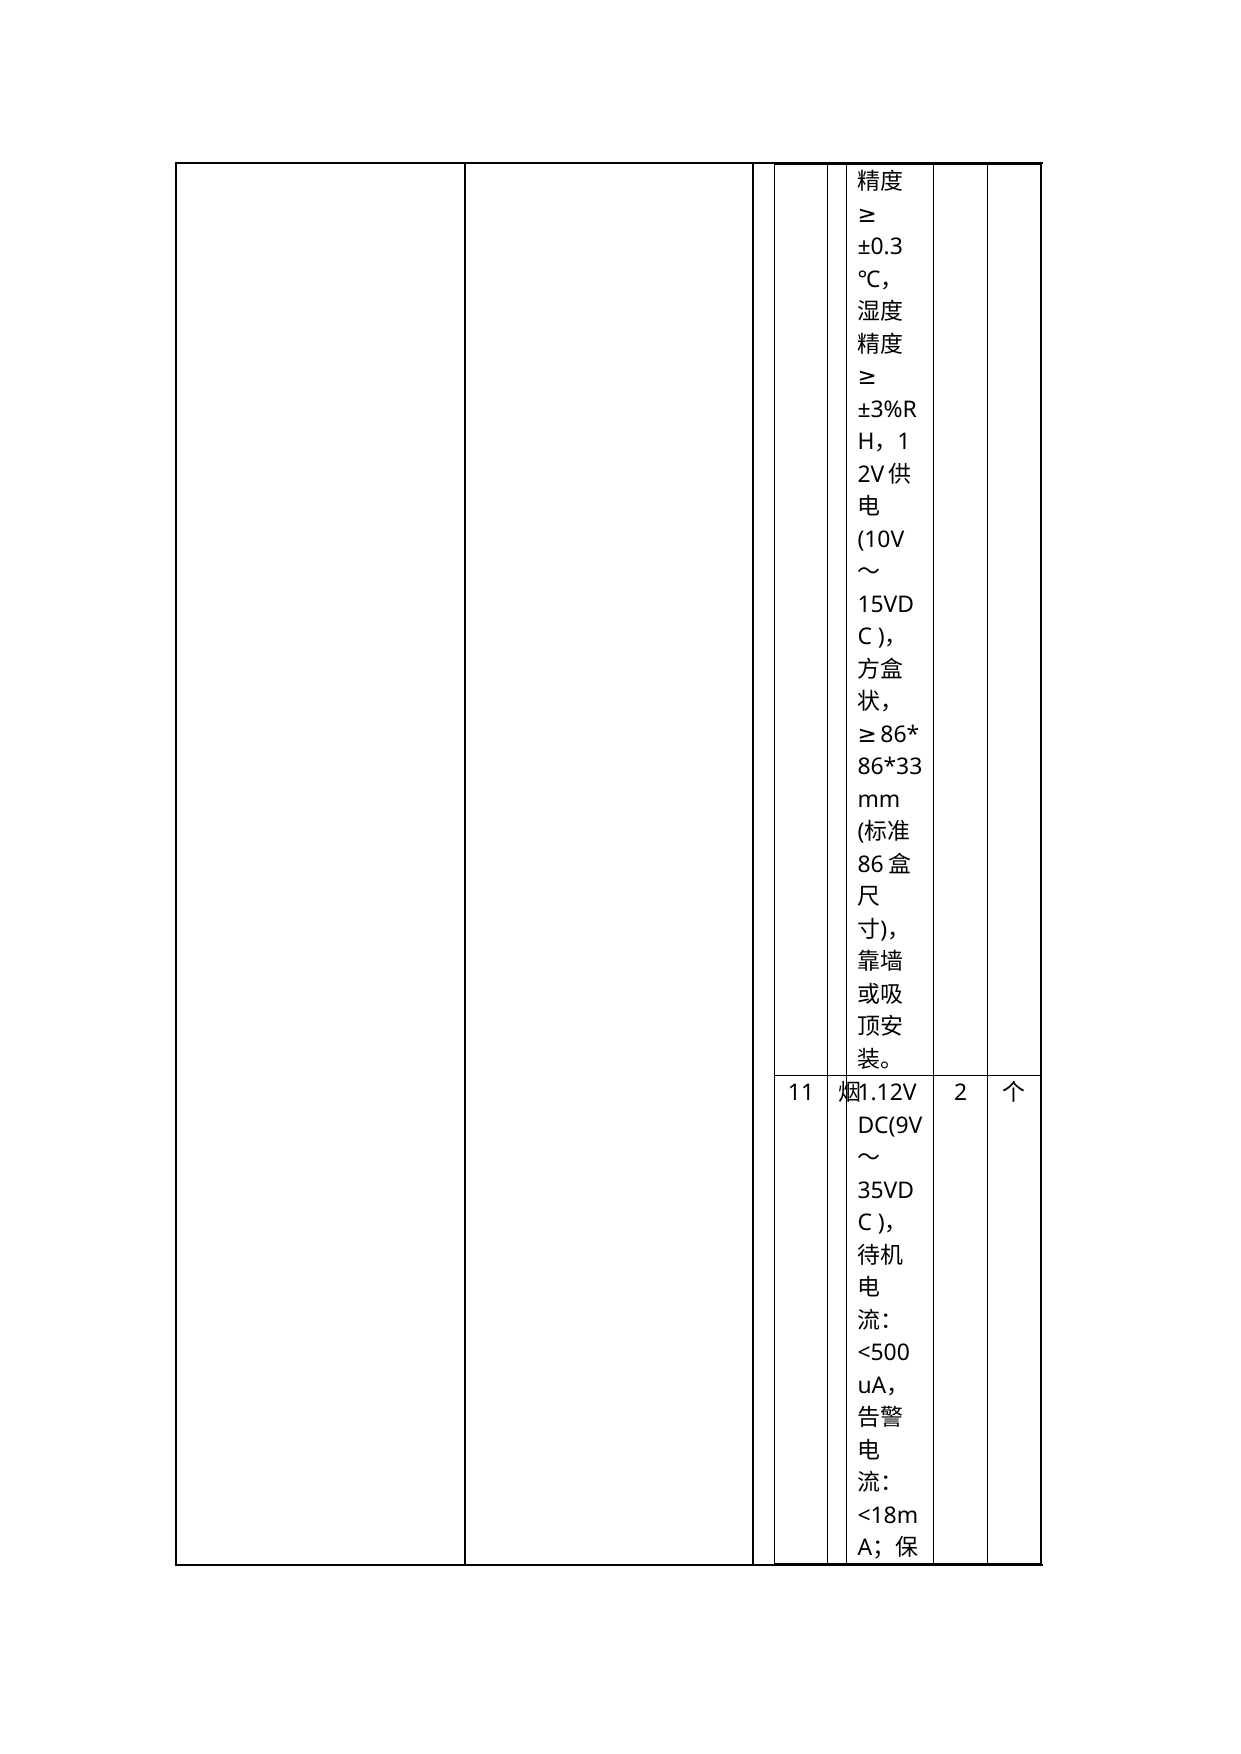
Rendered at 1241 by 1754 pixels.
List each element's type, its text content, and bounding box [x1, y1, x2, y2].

table_cell [754, 164, 774, 1564]
table_cell [847, 1076, 933, 1563]
table_cell [934, 1076, 987, 1563]
table_cell [934, 165, 987, 1075]
table_cell [828, 1076, 846, 1563]
table_cell [775, 165, 827, 1075]
table_cell [847, 165, 933, 1075]
table_cell [988, 165, 1040, 1075]
table_cell 1 [466, 164, 752, 1564]
table_cell [775, 1076, 827, 1563]
table_cell [988, 1076, 1040, 1563]
table_cell [828, 165, 846, 1075]
table_cell [177, 164, 464, 1564]
